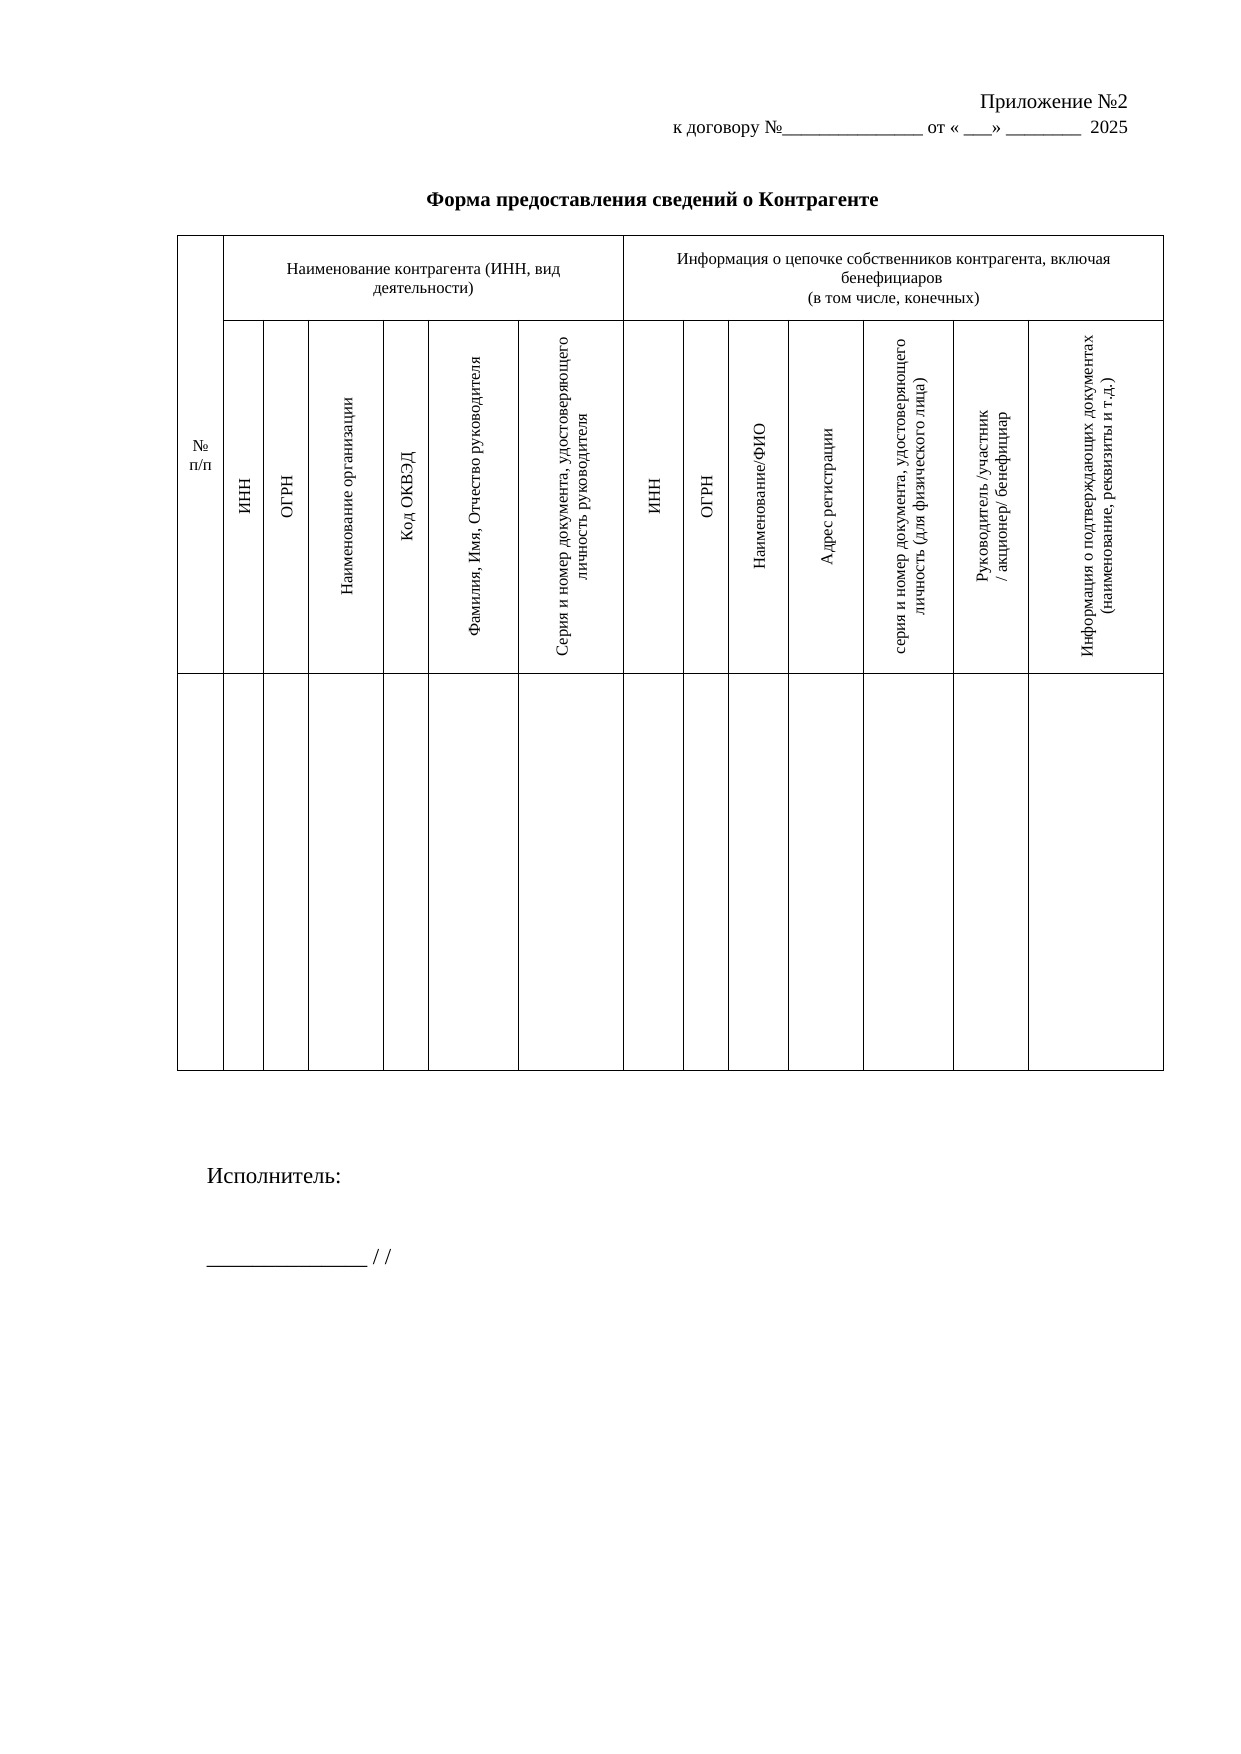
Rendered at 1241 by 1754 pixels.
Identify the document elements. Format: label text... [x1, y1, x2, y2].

table_cell [624, 674, 683, 1070]
table_cell [519, 674, 623, 1070]
table_cell [309, 674, 383, 1070]
table_cell Руководитель /участник / акционер/ бенефициар [954, 321, 1028, 673]
table_cell [1029, 674, 1163, 1070]
table_cell серия и номер документа, удостоверяющего личность (для физического лица) [864, 321, 953, 673]
text к договору №_______________ от « ___» ________ 2025 [177, 116, 1128, 138]
table_cell Код ОКВЭД [384, 321, 428, 673]
table_cell [429, 674, 518, 1070]
table_cell [224, 674, 263, 1070]
table_header Информация о цепочке собственников контрагента, включая бенефициаров (в том числе, конечных) [624, 236, 1163, 319]
table_cell [729, 674, 788, 1070]
table_cell Серия и номер документа, удостоверяющего личность руководителя [519, 321, 623, 673]
text Исполнитель: [133, 1162, 1128, 1188]
table_header Наименование контрагента (ИНН, вид деятельности) [224, 236, 623, 319]
table_cell Фамилия, Имя, Отчество руководителя [429, 321, 518, 673]
text ______________ / / [133, 1243, 1128, 1269]
table_cell Наименование организации [309, 321, 383, 673]
text Приложение №2 [177, 89, 1128, 113]
table_cell [789, 674, 863, 1070]
table_cell ИНН [224, 321, 263, 673]
table_cell [864, 674, 953, 1070]
text Форма предоставления сведений о Контрагенте [177, 187, 1128, 211]
table_cell [264, 674, 308, 1070]
table_cell [684, 674, 728, 1070]
table_cell [954, 674, 1028, 1070]
table_cell ИНН [624, 321, 683, 673]
table_cell [178, 674, 223, 1070]
table_cell Наименование/ФИО [729, 321, 788, 673]
table_cell [384, 674, 428, 1070]
table_header № п/п [178, 236, 223, 673]
table_cell Адрес регистрации [789, 321, 863, 673]
table_cell ОГРН [264, 321, 308, 673]
table_cell ОГРН [684, 321, 728, 673]
table_cell Информация о подтверждающих документах (наименование, реквизиты и т.д.) [1029, 321, 1163, 673]
